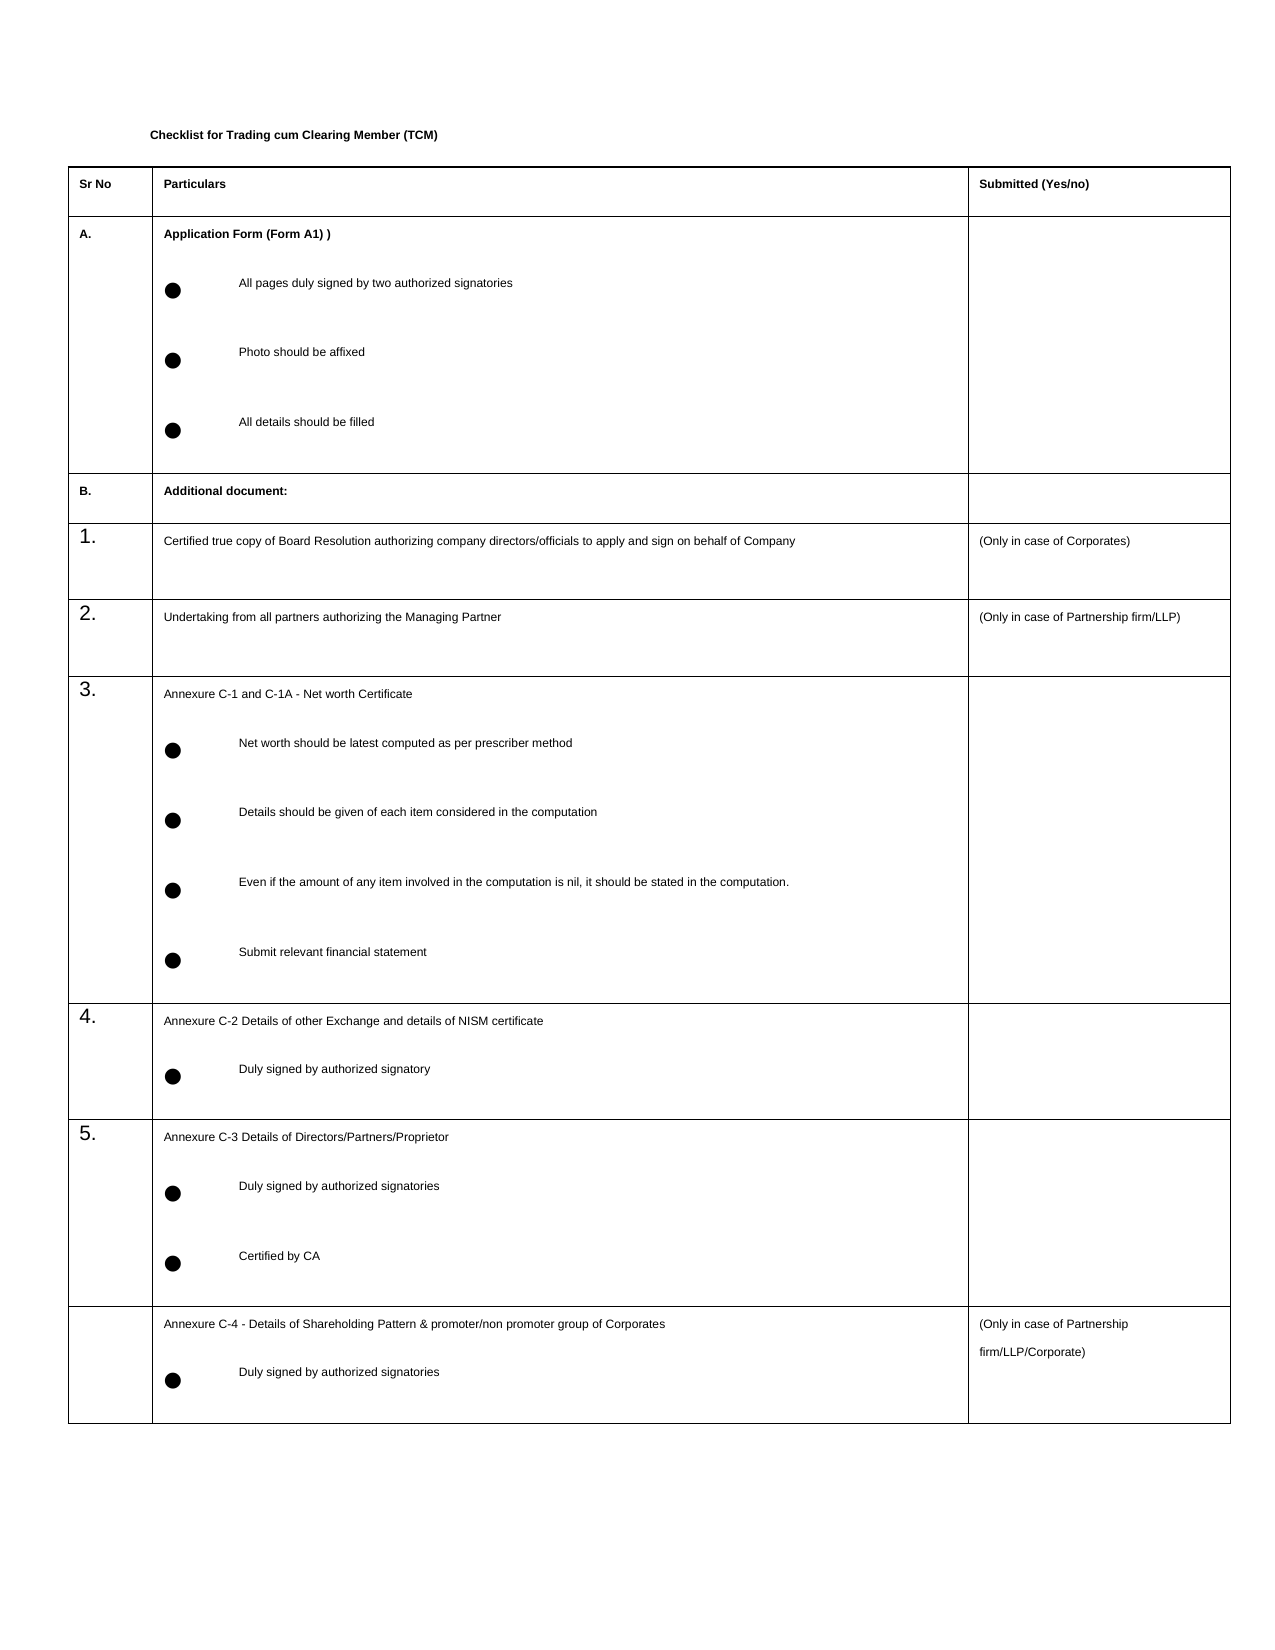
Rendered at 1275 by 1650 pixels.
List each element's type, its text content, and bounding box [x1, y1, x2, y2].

table_header Submitted (Yes/no) [969, 168, 1230, 216]
table_cell B. [69, 474, 152, 522]
table_cell [69, 1307, 152, 1423]
table_cell [69, 524, 152, 599]
table_cell [69, 600, 152, 676]
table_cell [153, 1307, 968, 1423]
table_cell [969, 217, 1230, 473]
table_cell [69, 1004, 152, 1119]
table_cell [969, 677, 1230, 1003]
table_cell Annexure C-1 and C-1A - Net worth Certificate Net worth should be latest computed as per prescriber method Details should be given of each item considered in the computation Even if the amount of any item involved in the computation is nil, it should be stated in the computation. Submit relevant financial statement [153, 677, 968, 1003]
table_cell Annexure C-2 Details of other Exchange and details of NISM certificate Duly signed by authorized signatory [153, 1004, 968, 1119]
table_cell Additional document: [153, 474, 968, 522]
table_cell A. [69, 217, 152, 473]
table_header Sr No [69, 168, 152, 216]
table_cell [969, 1120, 1230, 1306]
table_cell [69, 677, 152, 1003]
table_cell Application Form (Form A1) ) All pages duly signed by two authorized signatories Photo should be affixed All details should be filled [153, 217, 968, 473]
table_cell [969, 1307, 1230, 1423]
table_cell (Only in case of Corporates) [969, 524, 1230, 599]
table_cell [969, 474, 1230, 522]
table_cell Undertaking from all partners authorizing the Managing Partner [153, 600, 968, 676]
text Checklist for Trading cum Clearing Member (TCM) [150, 118, 1125, 142]
table_header Particulars [153, 168, 968, 216]
table_cell (Only in case of Partnership firm/LLP) [969, 600, 1230, 676]
table_cell [969, 1004, 1230, 1119]
table_cell Annexure C-3 Details of Directors/Partners/Proprietor Duly signed by authorized signatories Certified by CA [153, 1120, 968, 1306]
table_cell [69, 1120, 152, 1306]
table_cell Certified true copy of Board Resolution authorizing company directors/officials to apply and sign on behalf of Company [153, 524, 968, 599]
